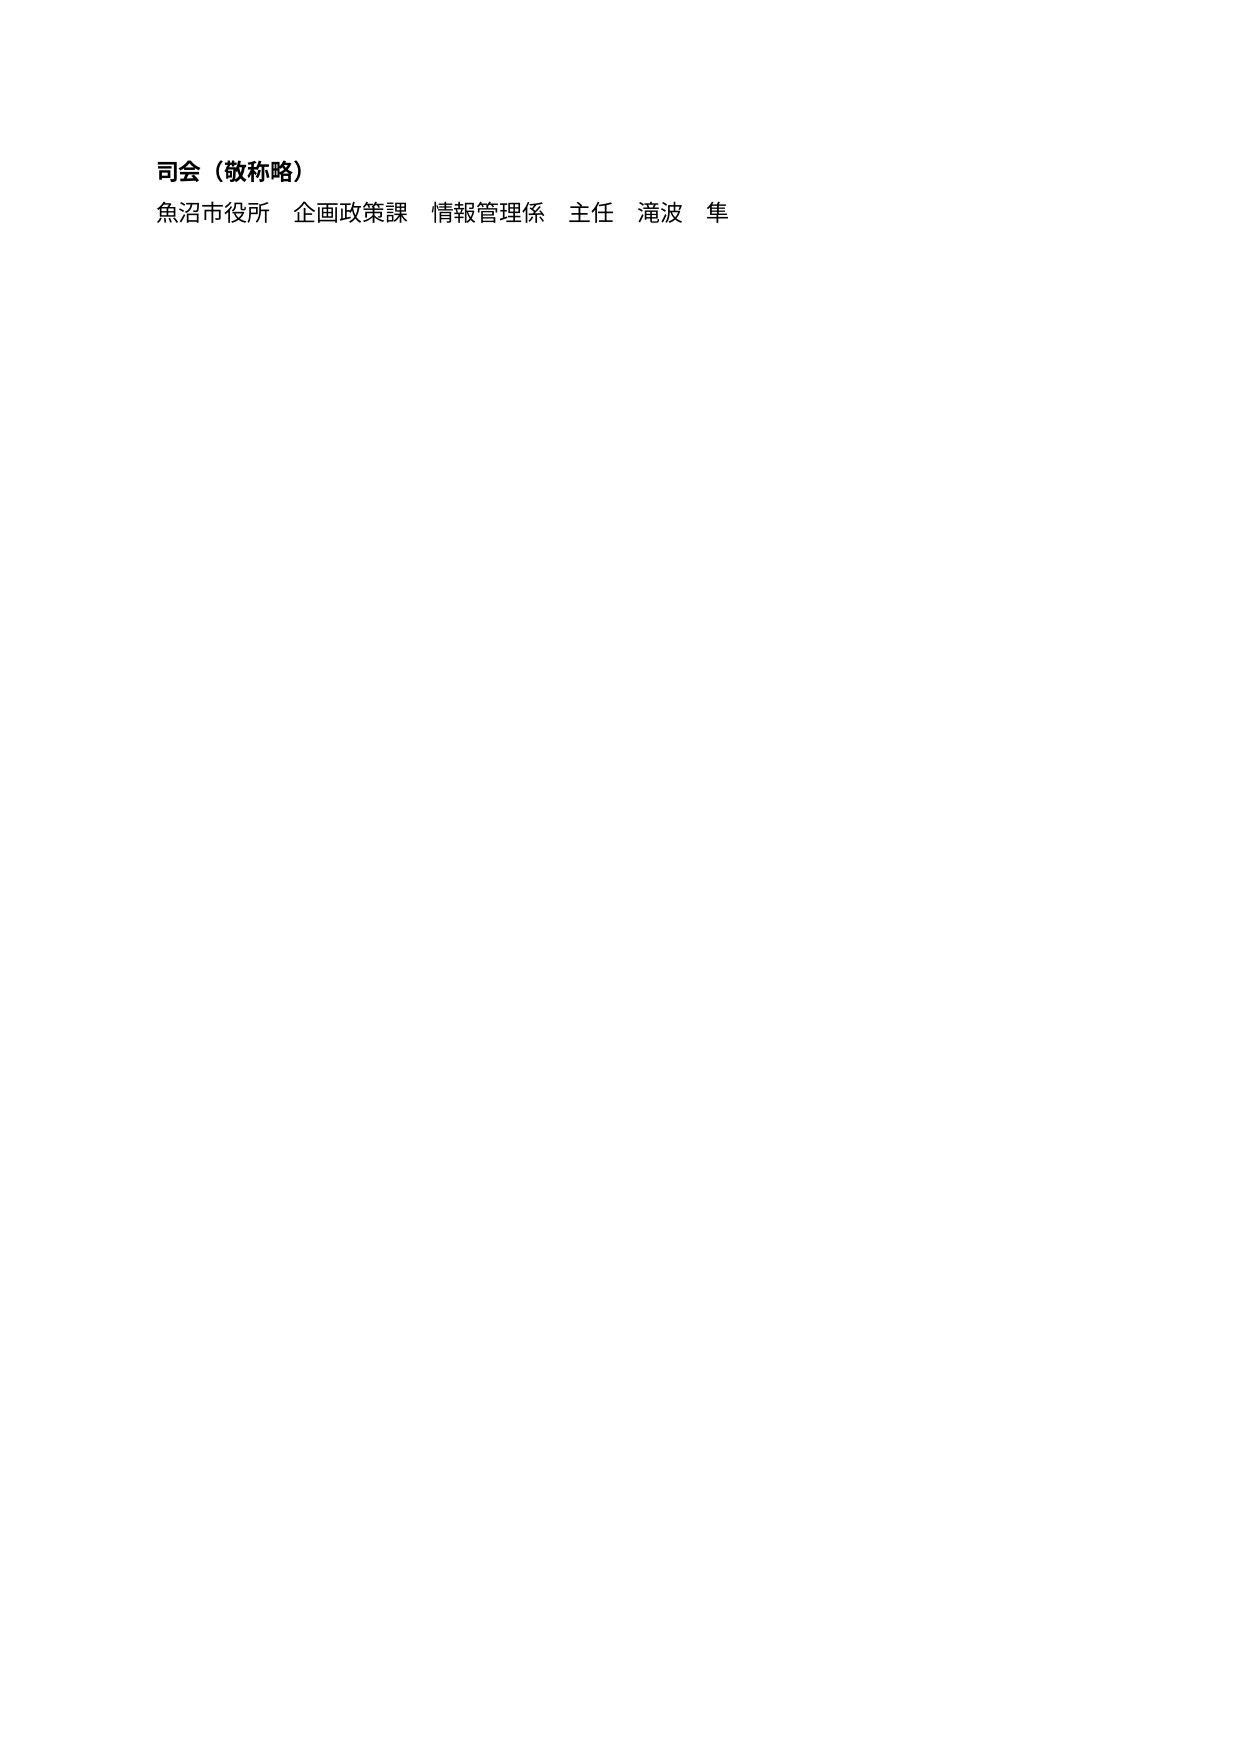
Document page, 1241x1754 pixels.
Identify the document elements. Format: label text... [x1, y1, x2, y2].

text 司会（敬称略） [133, 149, 1152, 191]
text 魚沼市役所 企画政策課 情報管理係 主任 滝波 隼 [133, 191, 1152, 233]
